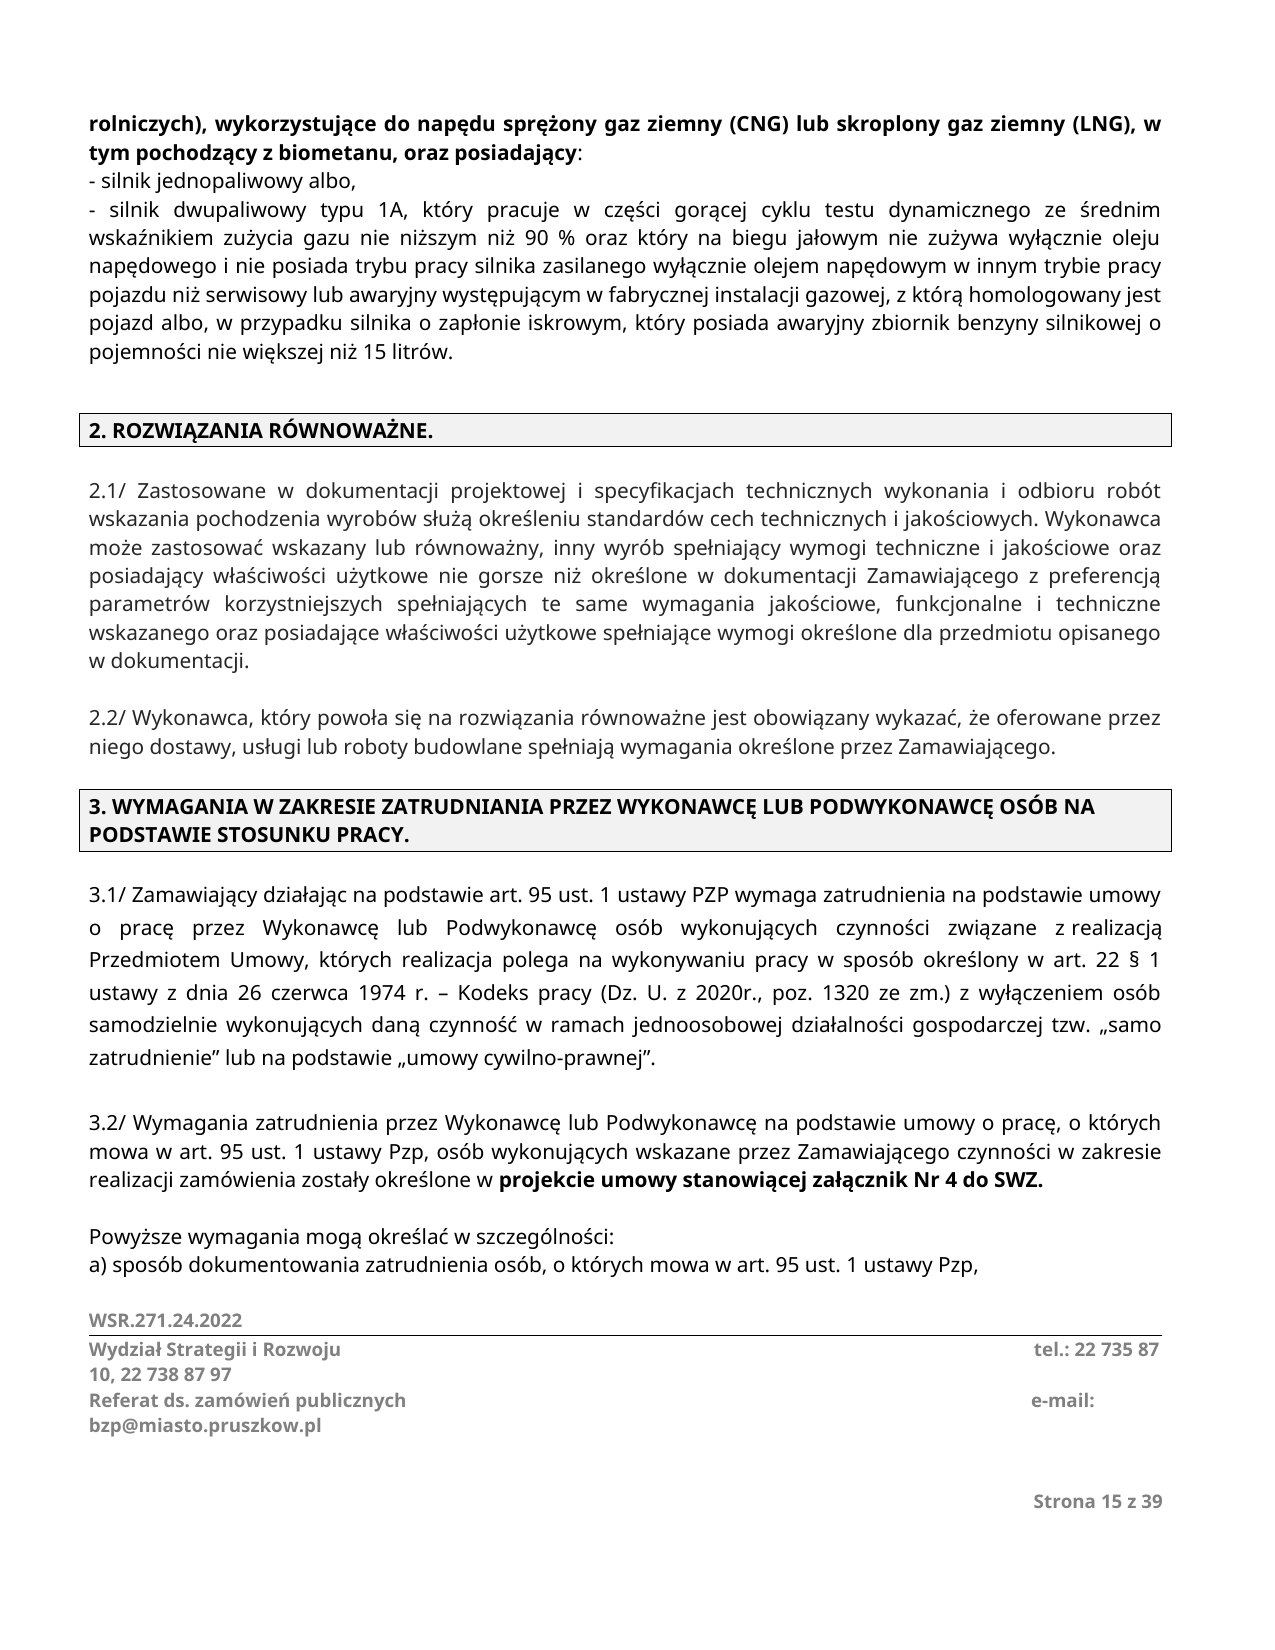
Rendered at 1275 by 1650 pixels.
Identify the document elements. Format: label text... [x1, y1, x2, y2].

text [89, 109, 1162, 166]
text 2.1/ Zastosowane w dokumentacji projektowej i specyfikacjach technicznych wykonania i odbioru robót wskazania pochodzenia wyrobów służą określeniu standardów cech technicznych i jakościowych. Wykonawca może zastosować wskazany lub równoważny, inny wyrób spełniający wymogi techniczne i jakościowe oraz posiadający właściwości użytkowe nie gorsze niż określone w dokumentacji Zamawiającego z preferencją parametrów korzystniejszych spełniających te same wymagania jakościowe, funkcjonalne i techniczne wskazanego oraz posiadające właściwości użytkowe spełniające wymogi określone dla przedmiotu opisanego w dokumentacji. [89, 476, 1162, 675]
text 3.2/ Wymagania zatrudnienia przez Wykonawcę lub Podwykonawcę na podstawie umowy o pracę, o których mowa w art. 95 ust. 1 ustawy Pzp, osób wykonujących wskazane przez Zamawiającego czynności w zakresie realizacji zamówienia zostały określone w projekcie umowy stanowiącej załącznik Nr 4 do SWZ. [89, 1108, 1162, 1194]
text - silnik jednopaliwowy albo, [89, 166, 1162, 195]
text 2. ROZWIĄZANIA RÓWNOWAŻNE. [80, 414, 1171, 446]
text 3.1/ Zamawiający działając na podstawie art. 95 ust. 1 ustawy PZP wymaga zatrudnienia na podstawie umowy o pracę przez Wykonawcę lub Podwykonawcę osób wykonujących czynności związane z realizacją Przedmiotem Umowy, których realizacja polega na wykonywaniu pracy w sposób określony w art. 22 § 1 ustawy z dnia 26 czerwca 1974 r. – Kodeks pracy (Dz. U. z 2020r., poz. 1320 ze zm.) z wyłączeniem osób samodzielnie wykonujących daną czynność w ramach jednoosobowej działalności gospodarczej tzw. „samo zatrudnienie” lub na podstawie „umowy cywilno-prawnej”. [89, 880, 1162, 1072]
text Powyższe wymagania mogą określać w szczególności: [89, 1222, 1162, 1251]
text 3. WYMAGANIA W ZAKRESIE ZATRUDNIANIA PRZEZ WYKONAWCĘ LUB PODWYKONAWCĘ OSÓB NA PODSTAWIE STOSUNKU PRACY. [80, 790, 1171, 851]
text - silnik dwupaliwowy typu 1A, który pracuje w części gorącej cyklu testu dynamicznego ze średnim wskaźnikiem zużycia gazu nie niższym niż 90 % oraz który na biegu jałowym nie zużywa wyłącznie oleju napędowego i nie posiada trybu pracy silnika zasilanego wyłącznie olejem napędowym w innym trybie pracy pojazdu niż serwisowy lub awaryjny występującym w fabrycznej instalacji gazowej, z którą homologowany jest pojazd albo, w przypadku silnika o zapłonie iskrowym, który posiada awaryjny zbiornik benzyny silnikowej o pojemności nie większej niż 15 litrów. [89, 195, 1162, 365]
text 2.2/ Wykonawca, który powoła się na rozwiązania równoważne jest obowiązany wykazać, że oferowane przez niego dostawy, usługi lub roboty budowlane spełniają wymagania określone przez Zamawiającego. [89, 703, 1162, 760]
text a) sposób dokumentowania zatrudnienia osób, o których mowa w art. 95 ust. 1 ustawy Pzp, [89, 1251, 1162, 1279]
